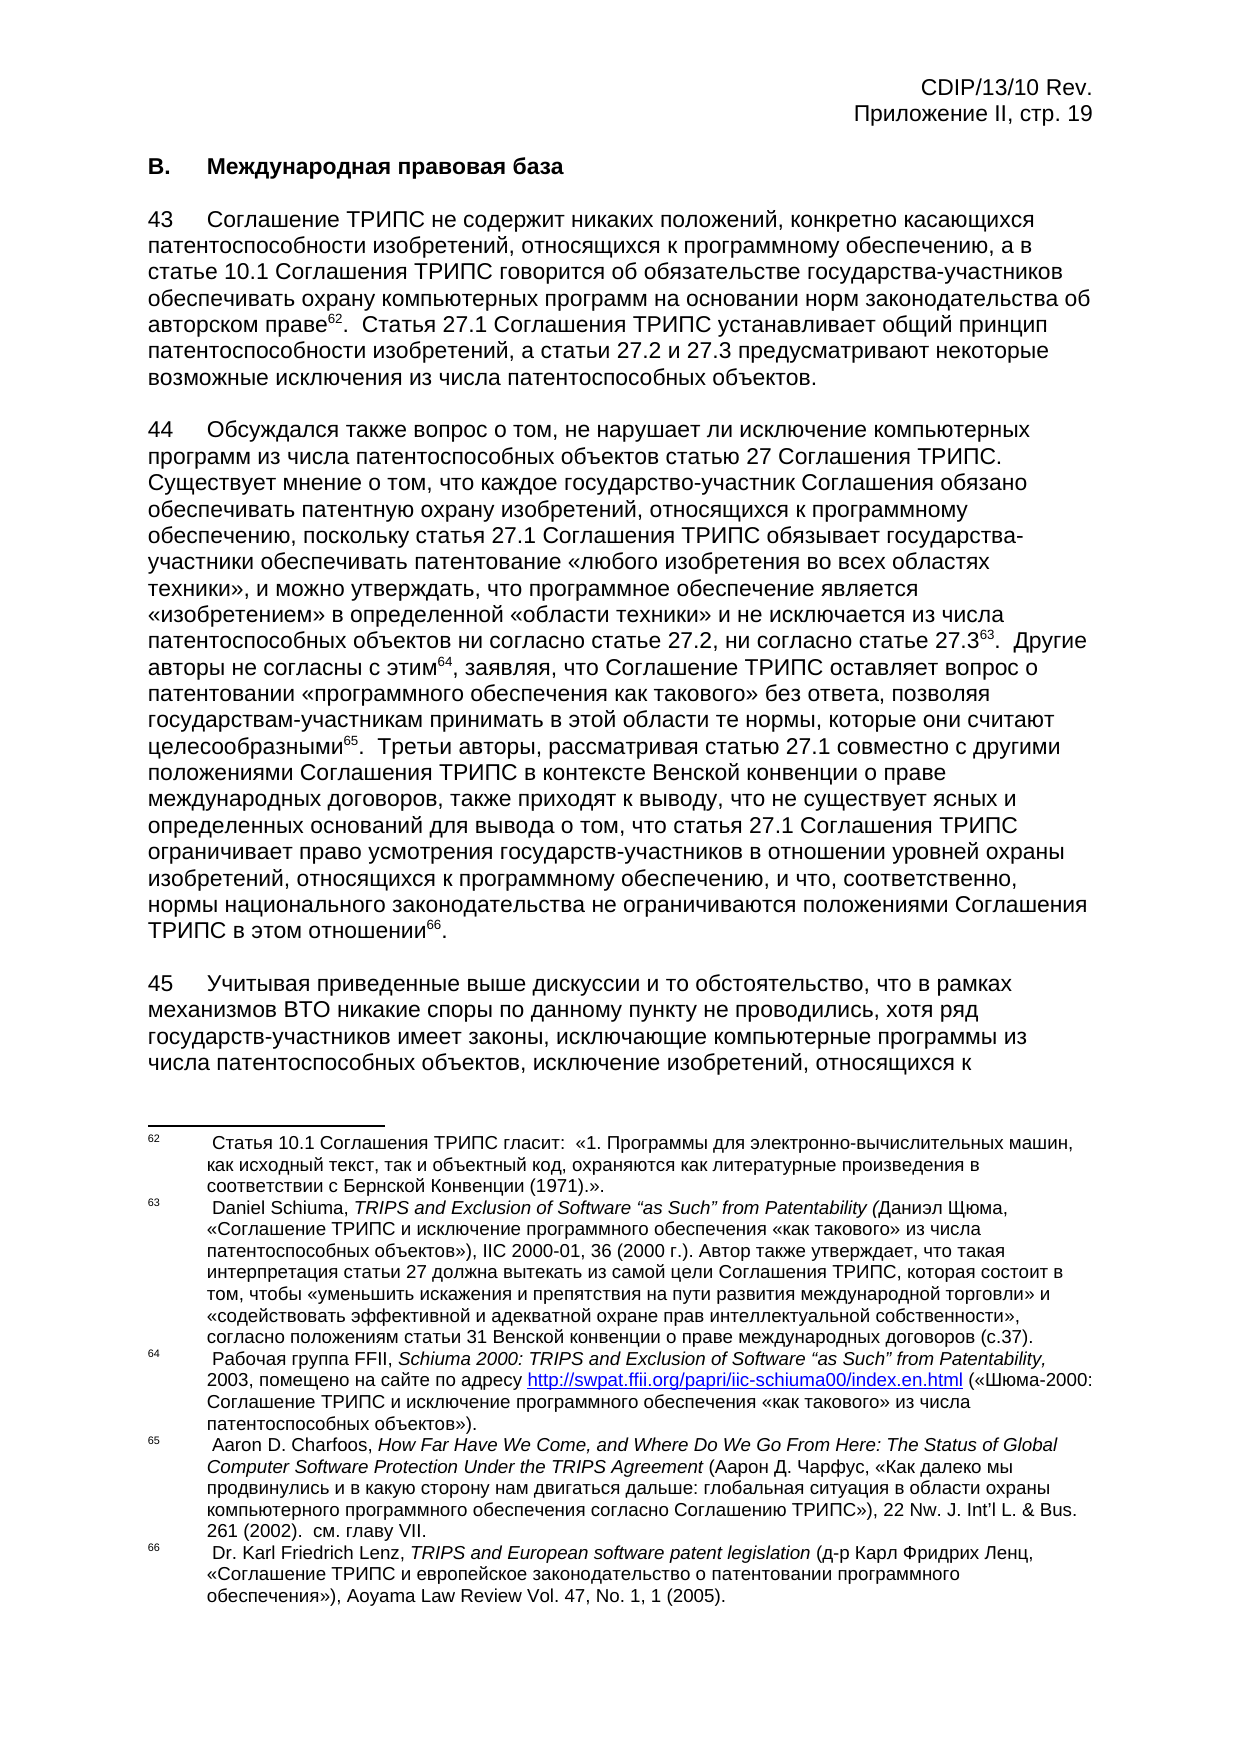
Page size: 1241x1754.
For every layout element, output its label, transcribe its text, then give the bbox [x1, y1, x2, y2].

text Обсуждался также вопрос о том, не нарушает ли исключение компьютерных программ из числа патентоспособных объектов статью 27 Соглашения ТРИПС. Существует мнение о том, что каждое государство-участник Соглашения обязано обеспечивать патентную охрану изобретений, относящихся к программному обеспечению, поскольку статья 27.1 Соглашения ТРИПС обязывает государства-участники обеспечивать патентование «любого изобретения во всех областях техники», и можно утверждать, что программное обеспечение является «изобретением» в определенной «области техники» и не исключается из числа патентоспособных объектов ни согласно статье 27.2, ни согласно статье 27.3. Другие авторы не согласны с этим, заявляя, что Соглашение ТРИПС оставляет вопрос о патентовании «программного обеспечения как такового» без ответа, позволяя государствам-участникам принимать в этой области те нормы, которые они считают целесообразными. Третьи авторы, рассматривая статью 27.1 совместно с другими положениями Соглашения ТРИПС в контексте Венской конвенции о праве международных договоров, также приходят к выводу, что не существует ясных и определенных оснований для вывода о том, что статья 27.1 Соглашения ТРИПС ограничивает право усмотрения государств-участников в отношении уровней охраны изобретений, относящихся к программному обеспечению, и что, соответственно, нормы национального законодательства не ограничиваются положениями Соглашения ТРИПС в этом отношении. [148, 416, 1093, 943]
text B. Международная правовая база [148, 153, 1093, 179]
text Соглашение ТРИПС не содержит никаких положений, конкретно касающихся патентоспособности изобретений, относящихся к программному обеспечению, а в статье 10.1 Соглашения ТРИПС говорится об обязательстве государства-участников обеспечивать охрану компьютерных программ на основании норм законодательства об авторском праве. Статья 27.1 Соглашения ТРИПС устанавливает общий принцип патентоспособности изобретений, а статьи 27.2 и 27.3 предусматривают некоторые возможные исключения из числа патентоспособных объектов. [148, 206, 1093, 390]
text Учитывая приведенные выше дискуссии и то обстоятельство, что в рамках механизмов ВТО никакие споры по данному пункту не проводились, хотя ряд государств-участников имеет законы, исключающие компьютерные программы из числа патентоспособных объектов, исключение изобретений, относящихся к программному обеспечению, из числа патентоспособных объектов представляется ряду стран соответствующим нормам статьи 27 Соглашения ТРИПС. [148, 970, 1093, 1075]
